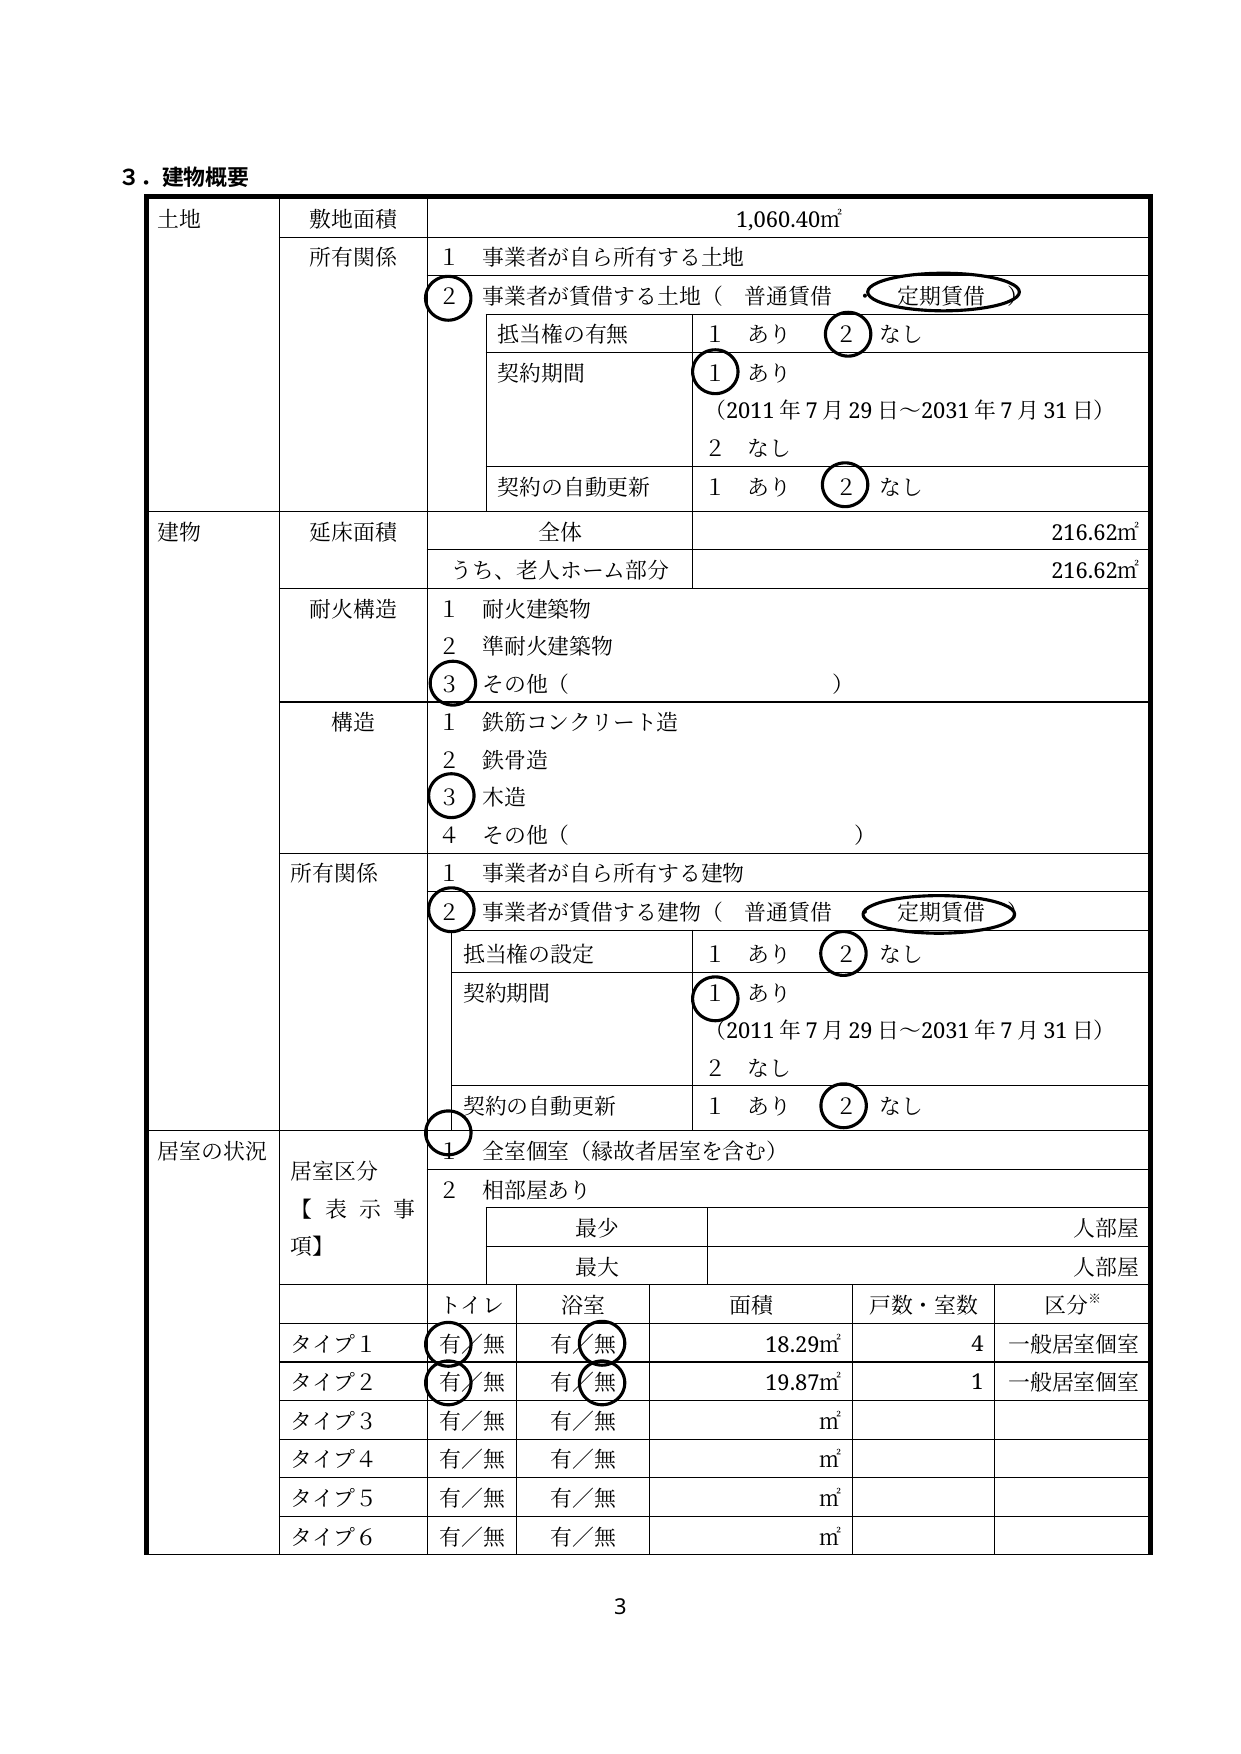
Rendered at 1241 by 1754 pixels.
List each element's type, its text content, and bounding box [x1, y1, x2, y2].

table_cell 216.62㎡ [693, 550, 1148, 588]
table_cell 19.87㎡ [650, 1363, 852, 1400]
table_cell 有／無 [428, 1517, 516, 1554]
table_cell 最少 [487, 1208, 707, 1246]
table_cell ㎡ [650, 1517, 852, 1554]
table_cell 有／無 [617, 1363, 649, 1400]
table_cell 有／無 [428, 1366, 469, 1400]
table_cell [995, 1517, 1148, 1554]
table_cell 有／無 [517, 1324, 586, 1361]
table_cell １ 耐火建築物 ２ 準耐火建築物 ３ その他（ ） [428, 589, 1148, 701]
table_cell [995, 1401, 1148, 1438]
table_cell [428, 934, 451, 1118]
table_cell 居室の状況 [149, 1131, 279, 1554]
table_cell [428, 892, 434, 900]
table_cell １ あり ２ なし [693, 467, 1148, 511]
table_cell １ 事業者が自ら所有する土地 [428, 238, 1148, 275]
table_cell 全体 [428, 512, 692, 549]
table_cell [995, 1478, 1148, 1516]
table_cell [853, 1401, 994, 1438]
table_cell 耐火構造 [280, 589, 427, 701]
table_cell 有／無 [517, 1440, 649, 1477]
table_cell 有／無 [517, 1478, 649, 1516]
table_cell タイプ６ [280, 1517, 427, 1554]
table_cell １ あり ２ なし [693, 931, 833, 972]
table_cell タイプ５ [280, 1478, 427, 1516]
table_cell 所有関係 [280, 854, 427, 1130]
table_cell 1 [853, 1363, 994, 1400]
table_cell ２ 相部屋あり [428, 1170, 1148, 1207]
table_cell 面積 [650, 1285, 852, 1323]
table_cell 戸数・室数 [853, 1285, 994, 1323]
table_cell [428, 1113, 451, 1130]
table_cell タイプ３ [280, 1401, 427, 1438]
table_cell 有／無 [463, 1363, 516, 1400]
table_cell 有／無 [581, 1366, 623, 1400]
table_cell 区分※ [995, 1285, 1148, 1323]
table_cell 居室区分 【表示事項】 [280, 1131, 427, 1284]
table_cell １ 全室個室（縁故者居室を含む） [428, 1131, 1148, 1169]
table_cell [853, 1478, 994, 1516]
table_cell 構造 [280, 703, 427, 852]
table_cell 有／無 [517, 1517, 649, 1554]
table_cell ㎡ [650, 1440, 852, 1477]
table_cell １ 鉄筋コンクリート造 ２ 鉄骨造 ３ 木造 ４ その他（ ） [428, 703, 1148, 852]
table_cell １ あり （2011年7月29日～2031年7月31日） ２ なし [693, 353, 1148, 466]
table_cell 契約の自動更新 [452, 1086, 692, 1130]
table_cell １ あり ２ なし [848, 1086, 1148, 1130]
table_cell ㎡ [650, 1401, 852, 1438]
table_cell 人部屋 [708, 1208, 1148, 1246]
table_header 敷地面積 [280, 199, 427, 237]
table_cell １ 事業者が自ら所有する建物 [428, 854, 1148, 891]
table_cell 有／無 [618, 1324, 649, 1361]
table_cell 216.62㎡ [693, 512, 1148, 549]
table_cell 4 [853, 1324, 994, 1361]
table_cell [280, 1285, 427, 1323]
table_cell 契約の自動更新 [487, 467, 692, 511]
table_cell 有／無 [428, 1325, 469, 1361]
table_cell 18.29㎡ [650, 1324, 852, 1361]
table_cell 有／無 [517, 1401, 649, 1438]
table_cell 有／無 [428, 1401, 516, 1438]
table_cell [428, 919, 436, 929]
table_cell １ あり ２ なし [693, 1086, 840, 1130]
table_cell 契約期間 [487, 353, 692, 466]
table_cell タイプ２ [280, 1363, 427, 1400]
table_cell 有／無 [428, 1440, 516, 1477]
table_cell 有／無 [463, 1324, 516, 1361]
table_cell 一般居室個室 [995, 1363, 1148, 1400]
table_header 1,060.40㎡ [428, 199, 1148, 237]
table_cell 所有関係 [280, 238, 427, 511]
text ３．建物概要 [118, 157, 1122, 194]
table_cell [428, 1207, 486, 1284]
table_cell 有／無 [581, 1324, 623, 1361]
table_cell [853, 1517, 994, 1554]
table_cell 有／無 [428, 1478, 516, 1516]
table_cell うち、老人ホーム部分 [428, 550, 692, 588]
table_cell 浴室 [517, 1285, 649, 1323]
table_cell １ あり ２ なし [864, 315, 1148, 352]
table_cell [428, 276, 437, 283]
table_cell 建物 [149, 512, 279, 1130]
table_cell 人部屋 [708, 1247, 1148, 1284]
table_header 土地 [149, 199, 279, 511]
table_cell タイプ１ [280, 1324, 427, 1361]
table_cell トイレ [428, 1285, 516, 1323]
table_cell 抵当権の設定 [452, 931, 692, 972]
table_cell ㎡ [650, 1478, 852, 1516]
table_cell １ あり ２ なし [823, 1086, 864, 1126]
table_cell １ あり ２ なし [823, 934, 864, 972]
table_cell [428, 314, 486, 511]
table_cell 延床面積 [280, 512, 427, 588]
table_cell [853, 1440, 994, 1477]
table_cell [995, 1440, 1148, 1477]
table_cell ２ 事業者が賃借する建物（ 普通賃借 ・ 定期賃借 ） [467, 892, 1148, 929]
table_cell １ あり ２ なし [828, 315, 869, 352]
table_cell 一般居室個室 [995, 1324, 1148, 1361]
table_cell １ あり （2011年7月29日～2031年7月31日） ２ なし [693, 973, 1148, 1085]
table_cell 契約期間 [452, 973, 692, 1085]
table_cell 最大 [487, 1247, 707, 1284]
table_cell 有／無 [517, 1363, 587, 1400]
table_cell タイプ４ [280, 1440, 427, 1477]
table_cell １ あり ２ なし [693, 315, 832, 352]
table_cell １ あり ２ なし [854, 931, 1148, 972]
table_cell ２ 事業者が賃借する土地（ 普通賃借 ・ 定期賃借 ） [459, 276, 1148, 314]
table_cell 抵当権の有無 [487, 315, 692, 352]
